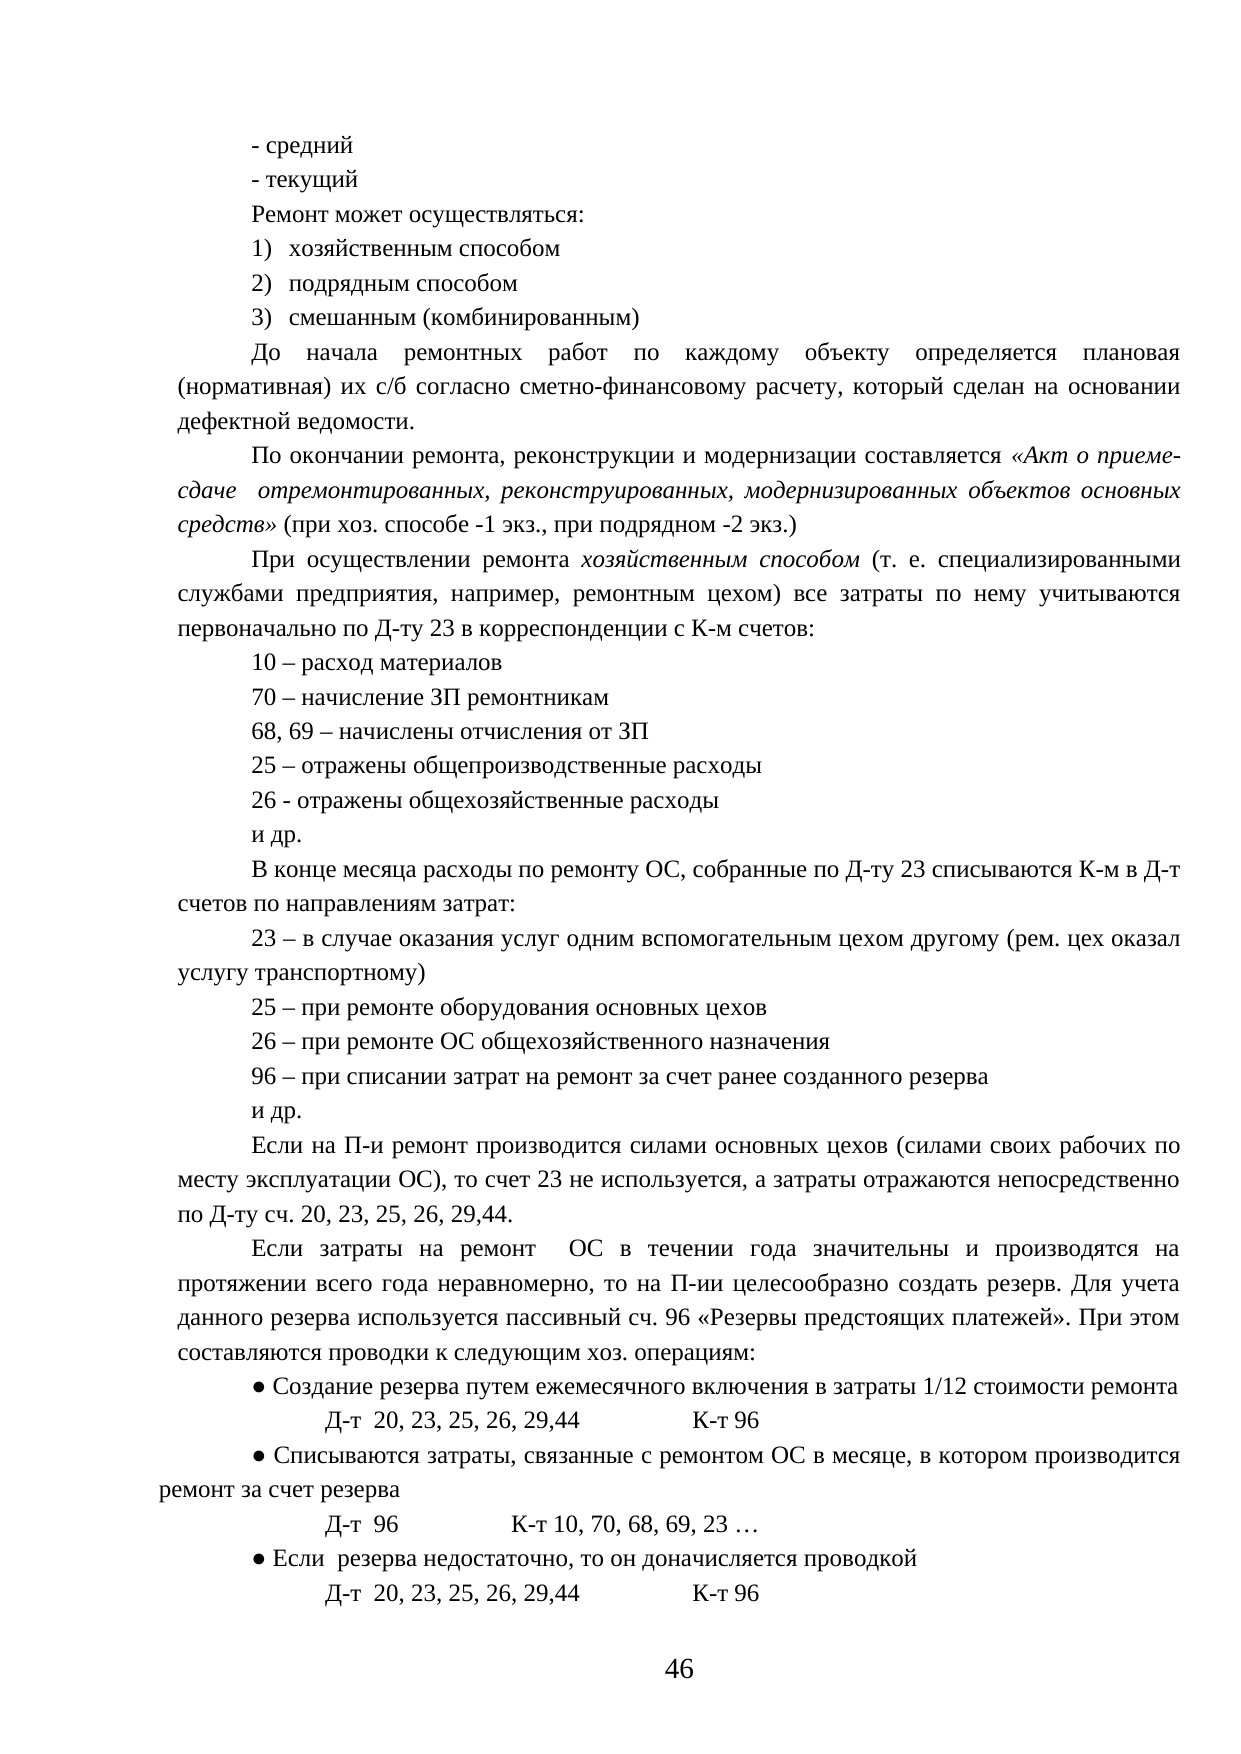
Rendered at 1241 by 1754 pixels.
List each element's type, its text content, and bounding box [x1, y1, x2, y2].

text - средний [177, 130, 1181, 159]
text 23 – в случае оказания услуг одним вспомогательным цехом другому (рем. цех оказал услугу транспортному) [177, 923, 1181, 986]
text 68, 69 – начислены отчисления от ЗП [177, 716, 1181, 745]
text и др. [177, 1095, 1181, 1124]
text Если затраты на ремонт ОС в течении года значительны и производятся на протяжении всего года неравномерно, то на П-ии целесообразно создать резерв. Для учета данного резерва используется пассивный сч. 96 «Резервы предстоящих платежей». При этом составляются проводки к следующим хоз. операциям: [177, 1233, 1181, 1365]
text Д-т 20, 23, 25, 26, 29,44 К-т 96 [158, 1578, 1181, 1607]
text Д-т 20, 23, 25, 26, 29,44 К-т 96 [158, 1406, 1181, 1434]
text 25 – при ремонте оборудования основных цехов [177, 992, 1181, 1021]
text 25 – отражены общепроизводственные расходы [177, 751, 1181, 779]
list подрядным способом [251, 268, 1181, 297]
text До начала ремонтных работ по каждому объекту определяется плановая (нормативная) их с/б согласно сметно-финансовому расчету, который сделан на основании дефектной ведомости. [177, 337, 1181, 434]
list хозяйственным способом [251, 233, 1181, 262]
text 26 – при ремонте ОС общехозяйственного назначения [177, 1026, 1181, 1055]
text ● Создание резерва путем ежемесячного включения в затраты 1/12 стоимости ремонта [177, 1371, 1181, 1400]
text - текущий [177, 164, 1181, 193]
text Если на П-и ремонт производится силами основных цехов (силами своих рабочих по месту эксплуатации ОС), то счет 23 не используется, а затраты отражаются непосредственно по Д-ту сч. 20, 23, 25, 26, 29,44. [177, 1130, 1181, 1227]
text Д-т 96 К-т 10, 70, 68, 69, 23 … [158, 1509, 1181, 1538]
text ● Списываются затраты, связанные с ремонтом ОС в месяце, в котором производится ремонт за счет резерва [158, 1440, 1181, 1503]
text При осуществлении ремонта хозяйственным способом (т. е. специализированными службами предприятия, например, ремонтным цехом) все затраты по нему учитываются первоначально по Д-ту 23 в корреспонденции с К-м счетов: [177, 544, 1181, 641]
text По окончании ремонта, реконструкции и модернизации составляется «Акт о приеме-сдаче отремонтированных, реконструированных, модернизированных объектов основных средств» (при хоз. способе -1 экз., при подрядном -2 экз.) [177, 440, 1181, 538]
text 70 – начисление ЗП ремонтникам [177, 682, 1181, 710]
text В конце месяца расходы по ремонту ОС, собранные по Д-ту 23 списываются К-м в Д-т счетов по направлениям затрат: [177, 854, 1181, 917]
text ● Если резерва недостаточно, то он доначисляется проводкой [158, 1543, 1181, 1572]
list смешанным (комбинированным) [251, 302, 1181, 331]
text 10 – расход материалов [177, 647, 1181, 676]
text 26 - отражены общехозяйственные расходы [177, 785, 1181, 814]
text 96 – при списании затрат на ремонт за счет ранее созданного резерва [177, 1061, 1181, 1089]
text и др. [177, 819, 1181, 848]
text Ремонт может осуществляться: [177, 199, 1181, 228]
